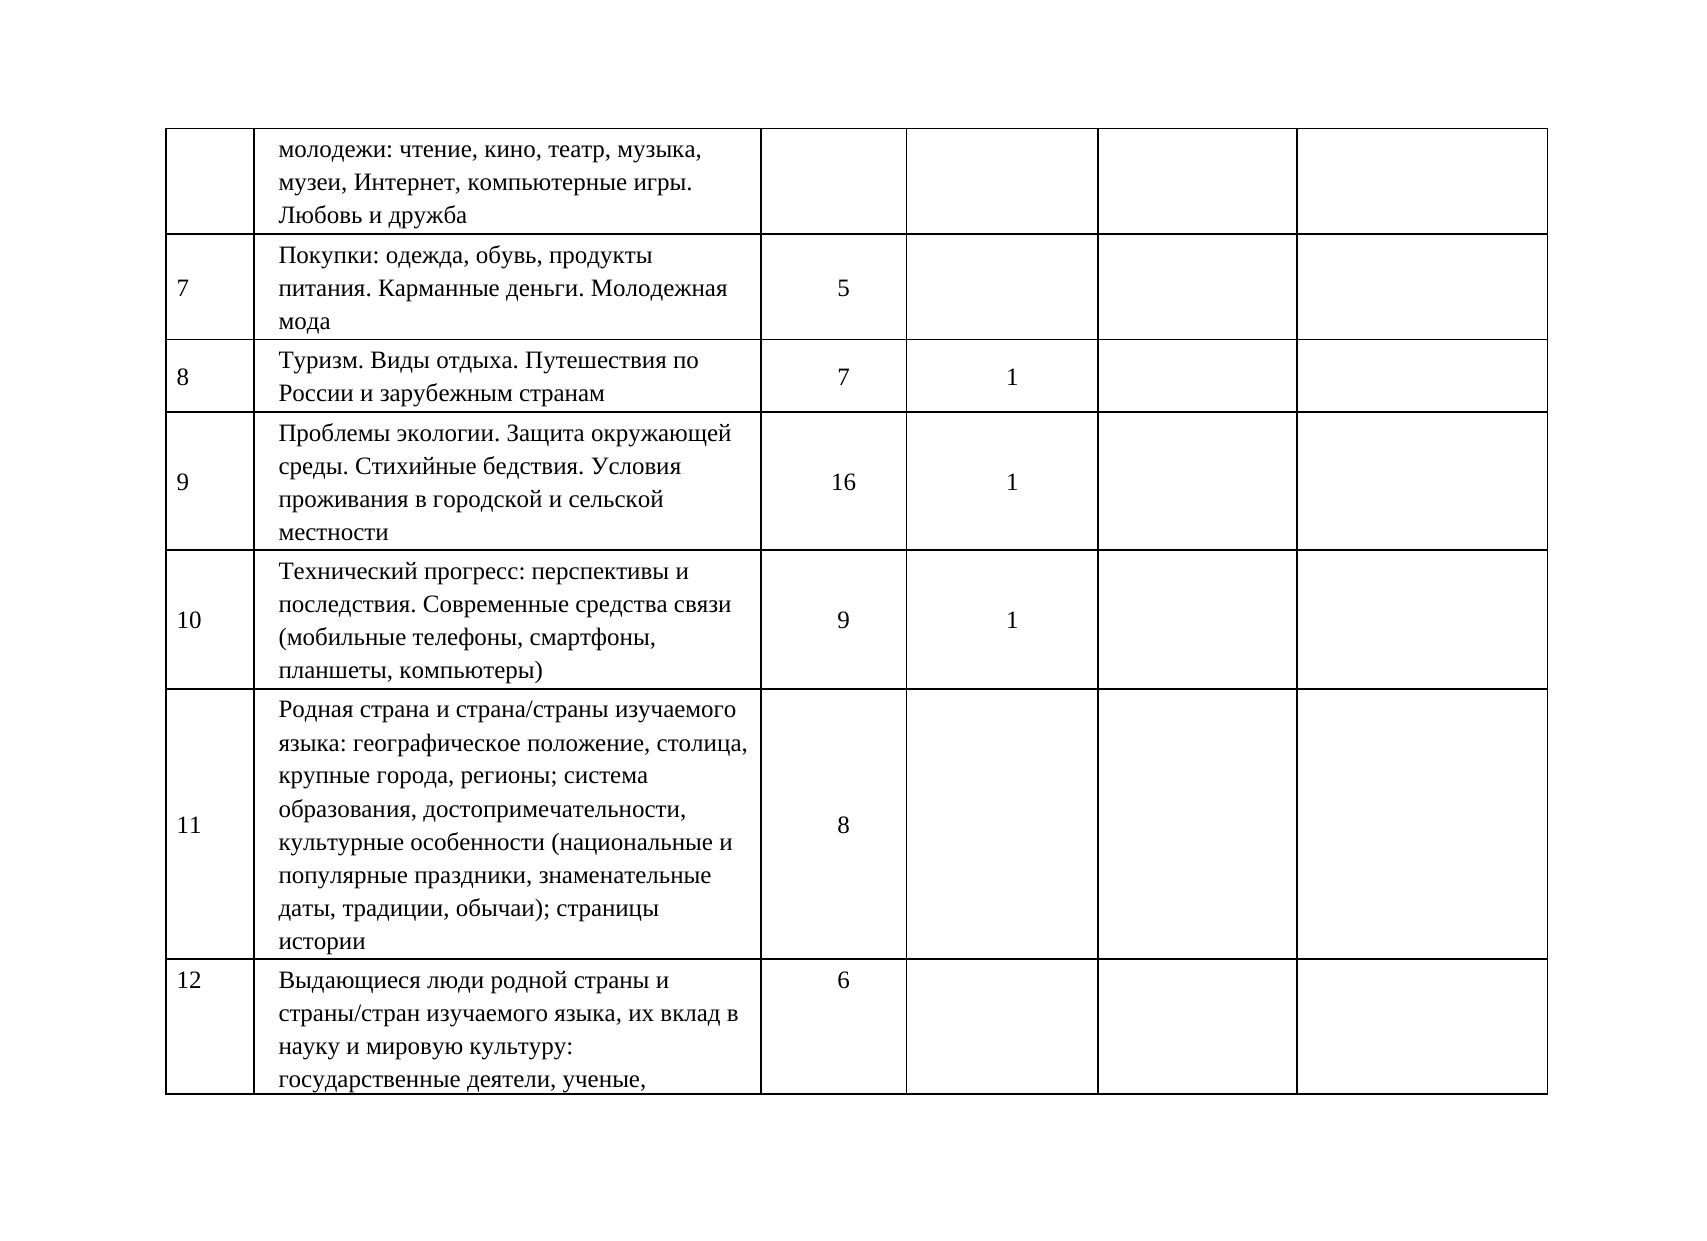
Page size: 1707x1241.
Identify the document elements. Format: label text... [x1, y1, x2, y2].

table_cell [255, 129, 760, 233]
table_cell 8 [167, 340, 253, 411]
table_cell [1298, 129, 1547, 233]
table_cell [1099, 413, 1296, 549]
table_cell [1099, 129, 1296, 233]
table_cell 1 [907, 129, 1097, 233]
table_cell Проблемы экологии. Защита окружающей среды. Стихийные бедствия. Условия проживания в городской и сельской местности [255, 413, 760, 549]
table_cell [1099, 340, 1296, 411]
table_cell Родная страна и страна/страны изучаемого языка: географическое положение, столица, крупные города, регионы; система образования, достопримечательности, культурные особенности (национальные и популярные праздники, знаменательные даты, традиции, обычаи); страницы истории [255, 690, 760, 958]
table_cell Покупки: одежда, обувь, продукты питания. Карманные деньги. Молодежная мода [255, 235, 760, 338]
table_cell 11 [167, 690, 253, 958]
table_cell [1298, 235, 1547, 338]
table_cell [907, 960, 1097, 1093]
table_cell 9 [762, 551, 906, 688]
table_cell [1099, 235, 1296, 338]
table_cell [907, 235, 1097, 338]
table_cell 1 [907, 413, 1097, 549]
table_cell 13 [762, 129, 906, 233]
table_cell [1099, 960, 1296, 1093]
table_cell 1 [907, 551, 1097, 688]
table_cell 5 [762, 235, 906, 338]
table_cell Технический прогресс: перспективы и последствия. Современные средства связи (мобильные телефоны, смартфоны, планшеты, компьютеры) [255, 551, 760, 688]
table_cell 10 [167, 551, 253, 688]
table_cell 6 [167, 129, 253, 233]
table_cell 1 [907, 340, 1097, 411]
table_cell [907, 690, 1097, 958]
table_cell [1099, 551, 1296, 688]
table_cell [1298, 551, 1547, 688]
table_cell [1298, 413, 1547, 549]
table_cell 9 [167, 413, 253, 549]
table_cell 8 [762, 690, 906, 958]
table_cell Туризм. Виды отдыха. Путешествия по России и зарубежным странам [255, 340, 760, 411]
table_cell [1298, 340, 1547, 411]
table_cell 7 [762, 340, 906, 411]
table_cell [1298, 690, 1547, 958]
table_cell 16 [762, 413, 906, 549]
table_cell 12 [167, 960, 253, 1093]
table_cell 6 [762, 960, 906, 1093]
table_cell [1298, 960, 1547, 1093]
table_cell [255, 960, 760, 1093]
table_cell 7 [167, 235, 253, 338]
table_cell [1099, 690, 1296, 958]
